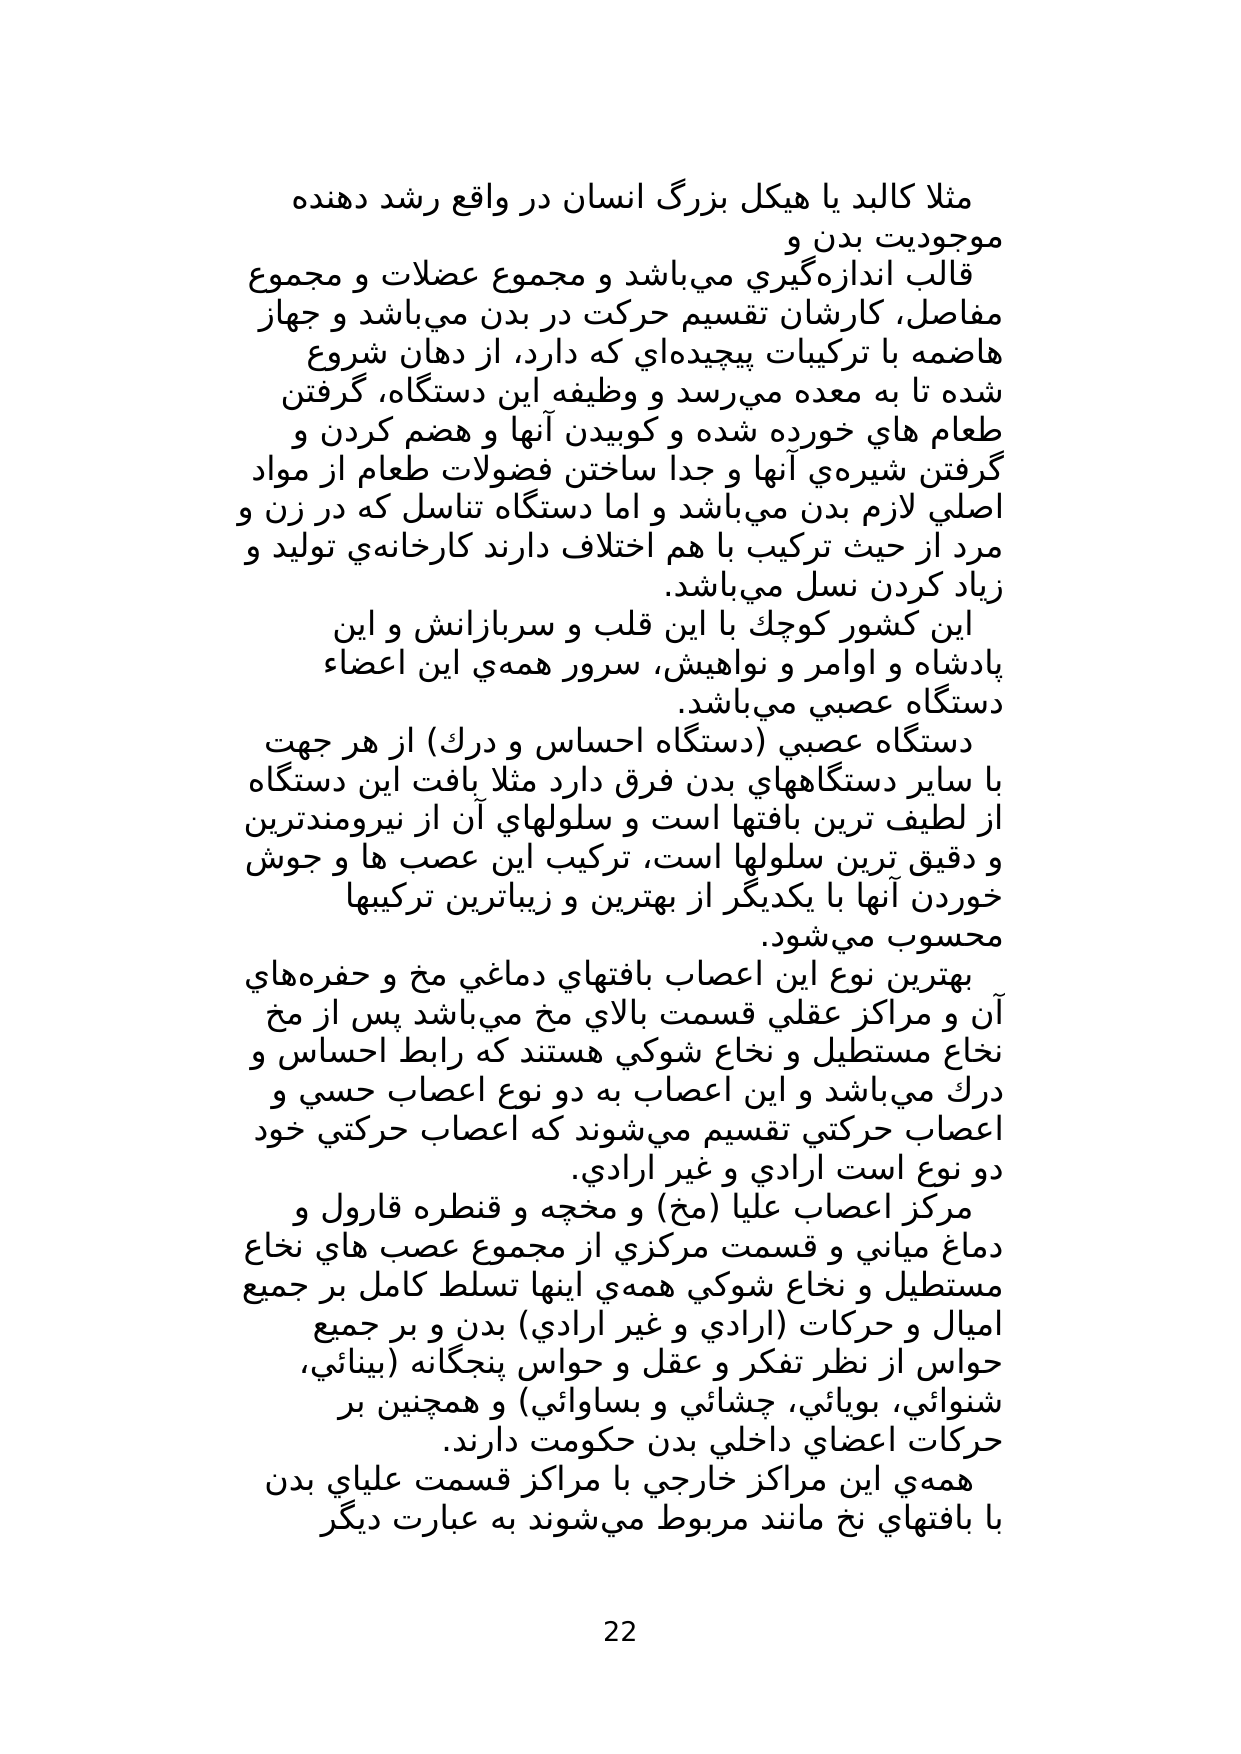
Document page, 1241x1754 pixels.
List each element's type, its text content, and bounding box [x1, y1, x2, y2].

text مثلا كالبد يا هيكل بزرگ انسان در واقع رشد دهنده موجوديت بدن و [236, 177, 1004, 255]
text اين كشور كوچك با اين قلب و سربازانش و اين پادشاه و اوامر و نواهيش، سرور همه‌ي اين اعضاء دستگاه عصبي مي‌باشد. [236, 604, 1004, 721]
text قالب اندازه‌گيري مي‌باشد و مجموع عضلات و مجموع مفاصل، كارشان تقسيم حركت در بدن مي‌باشد و جهاز هاضمه با تركيبات پيچيده‌اي كه دارد، از دهان شروع شده تا به معده مي‌رسد و وظيفه اين دستگاه، گرفتن طعام هاي خورده شده و كوبيدن آنها و هضم كردن و گرفتن شيره‌ي آنها و جدا ساختن فضولات طعام از مواد اصلي لازم بدن مي‌باشد و اما دستگاه تناسل كه در زن و مرد از حيث تركيب با هم اختلاف دارند كارخانه‌ي توليد و زياد كردن نسل مي‌باشد. [236, 255, 1004, 604]
text مركز اعصاب عليا (مخ) و مخچه و قنطره قارول و دماغ مياني و قسمت مركزي از مجموع عصب هاي نخاع مستطيل و نخاع شوكي همه‌ي اينها تسلط كامل بر جميع اميال و حركات (ارادي و غير ارادي) بدن و بر جميع حواس از نظر تفكر و عقل و حواس پنجگانه (بينائي، شنوائي، بويائي، چشائي و بساوائي) و همچنين بر حركات اعضاي داخلي بدن حكومت دارند. [236, 1187, 1004, 1459]
text بهترين نوع اين اعصاب بافتهاي دماغي مخ و حفره‌هاي آن و مراكز عقلي قسمت بالاي مخ مي‌باشد پس از مخ نخاع مستطيل و نخاع شوكي هستند كه رابط احساس و درك مي‌باشد و اين اعصاب به دو نوع اعصاب حسي و اعصاب حركتي تقسيم مي‌شوند كه اعصاب حركتي خود دو نوع است ارادي و غير ارادي. [236, 954, 1004, 1187]
text دستگاه عصبي (دستگاه احساس و درك) از هر جهت با ساير دستگاههاي بدن فرق دارد مثلا بافت اين دستگاه از لطيف ترين بافتها است و سلولهاي آن از نيرومندترين و دقيق ترين سلولها است، تركيب اين عصب ها و جوش خوردن آنها با يكديگر از بهترين و زيباترين تركيبها محسوب مي‌شود. [236, 721, 1004, 954]
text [236, 1459, 1004, 1537]
